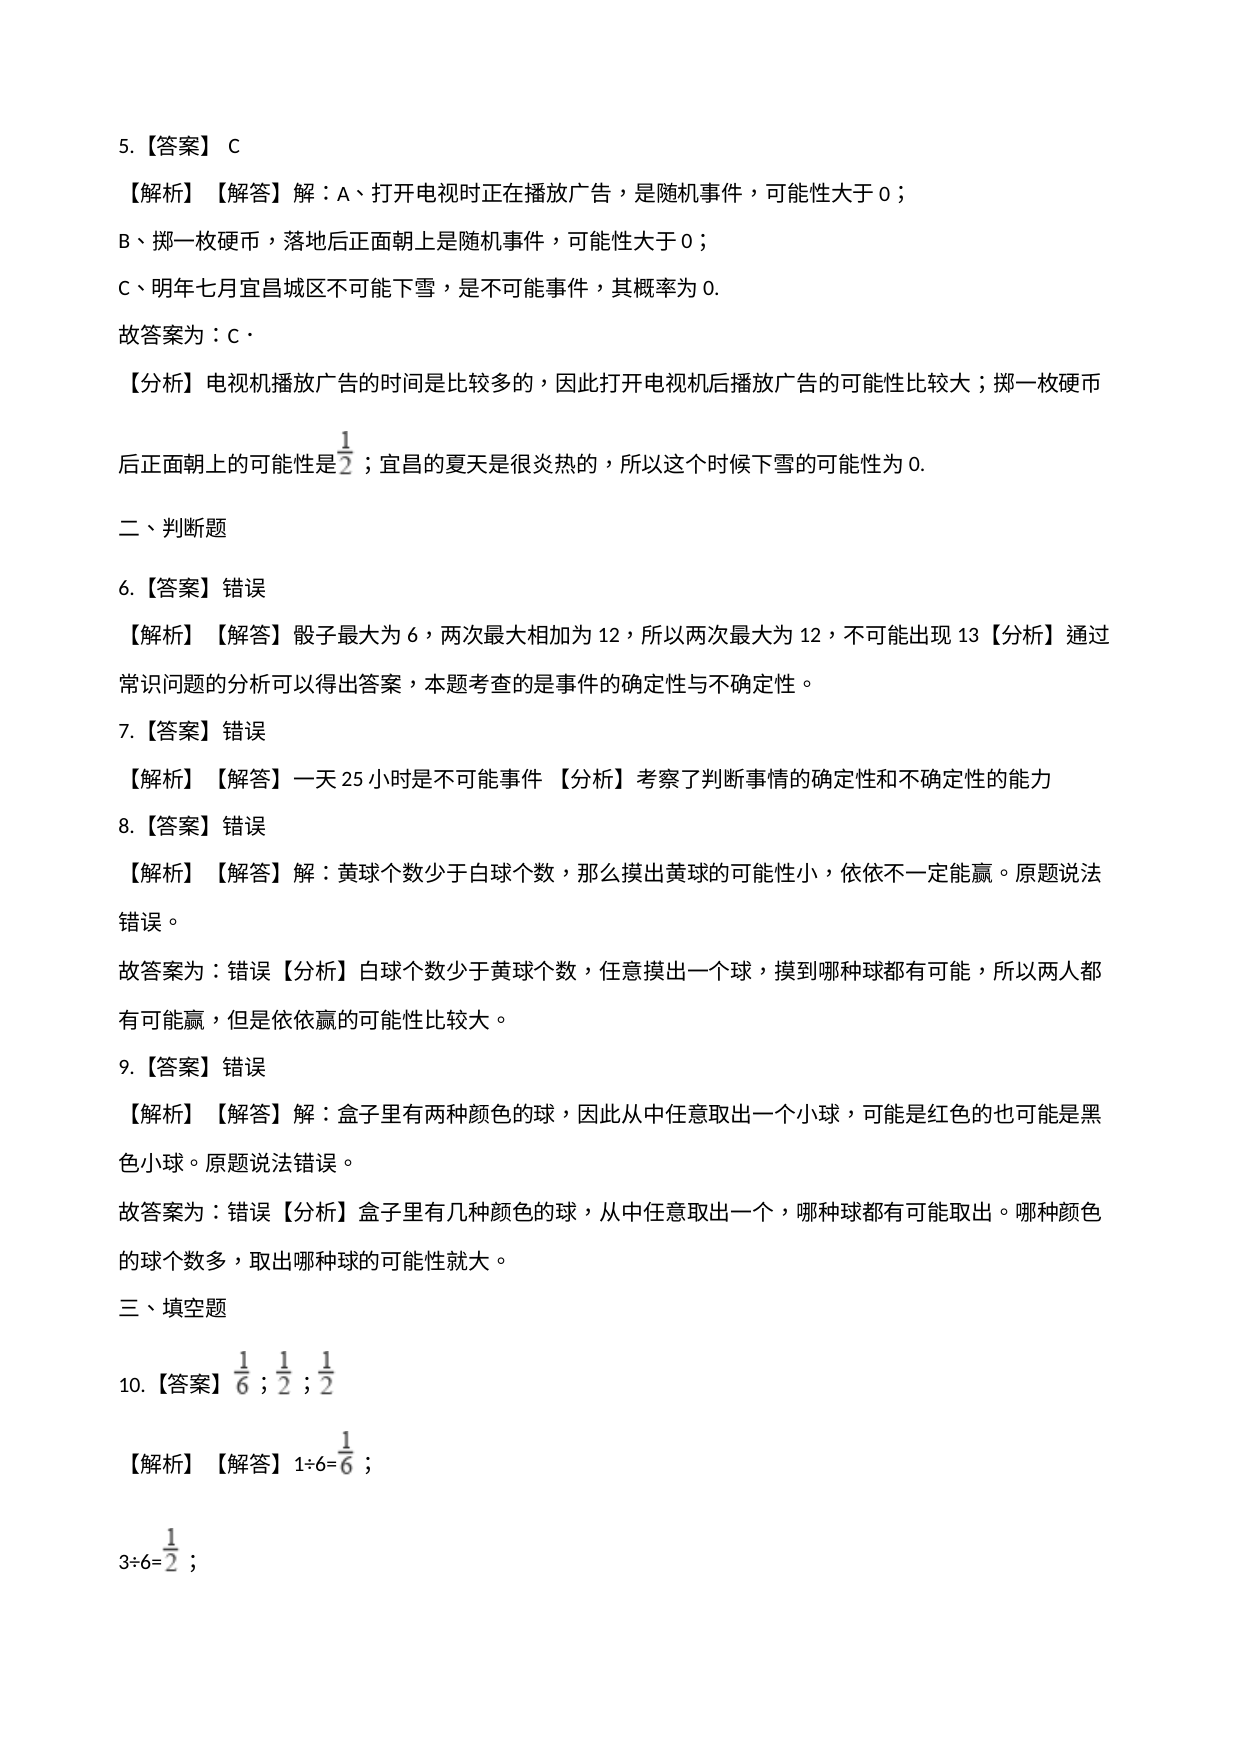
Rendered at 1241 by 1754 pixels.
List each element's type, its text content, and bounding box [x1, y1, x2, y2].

picture [233, 1351, 254, 1396]
text 三、填空题 [118, 1292, 1122, 1324]
text 故答案为：C． [118, 319, 1122, 352]
text 7.【答案】错误 [118, 715, 1122, 747]
picture [317, 1351, 338, 1396]
text 【解析】【解答】解：黄球个数少于白球个数，那么摸出黄球的可能性小，依依不一定能赢。原题说法错误。 故答案为：错误【分析】白球个数少于黄球个数，任意摸出一个球，摸到哪种球都有可能，所以两人都有可能赢，但是依依赢的可能性比较大。 [118, 857, 1122, 1036]
text 8.【答案】错误 [118, 809, 1122, 842]
text B、掷一枚硬币，落地后正面朝上是随机事件，可能性大于0； [118, 224, 1122, 257]
picture [337, 1431, 358, 1476]
text 【解析】【解答】一天25小时是不可能事件 【分析】考察了判断事情的确定性和不确定性的能力 [118, 762, 1122, 795]
picture [336, 431, 358, 476]
text 9.【答案】错误 [118, 1051, 1122, 1083]
text 5.【答案】 C [118, 129, 1122, 162]
text 【解析】【解答】解：盒子里有两种颜色的球，因此从中任意取出一个小球，可能是红色的也可能是黑色小球。原题说法错误。 故答案为：错误【分析】盒子里有几种颜色的球，从中任意取出一个，哪种球都有可能取出。哪种颜色的球个数多，取出哪种球的可能性就大。 [118, 1098, 1122, 1277]
picture [275, 1351, 296, 1396]
picture [162, 1528, 183, 1573]
text 【解析】【解答】骰子最大为6，两次最大相加为12，所以两次最大为12，不可能出现13【分析】通过常识问题的分析可以得出答案，本题考查的是事件的确定性与不确定性。 [118, 619, 1122, 700]
text 10.【答案】；； [118, 1352, 1122, 1417]
text 二、判断题 [118, 511, 1122, 544]
text C、明年七月宜昌城区不可能下雪，是不可能事件，其概率为0. [118, 272, 1122, 304]
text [118, 1431, 1122, 1594]
text 【分析】电视机播放广告的时间是比较多的，因此打开电视机后播放广告的可能性比较大；掷一枚硬币后正面朝上的可能性是；宜昌的夏天是很炎热的，所以这个时候下雪的可能性为0. [118, 366, 1122, 496]
text 6.【答案】错误 [118, 571, 1122, 604]
text 【解析】【解答】解：A、打开电视时正在播放广告，是随机事件，可能性大于0； [118, 177, 1122, 209]
